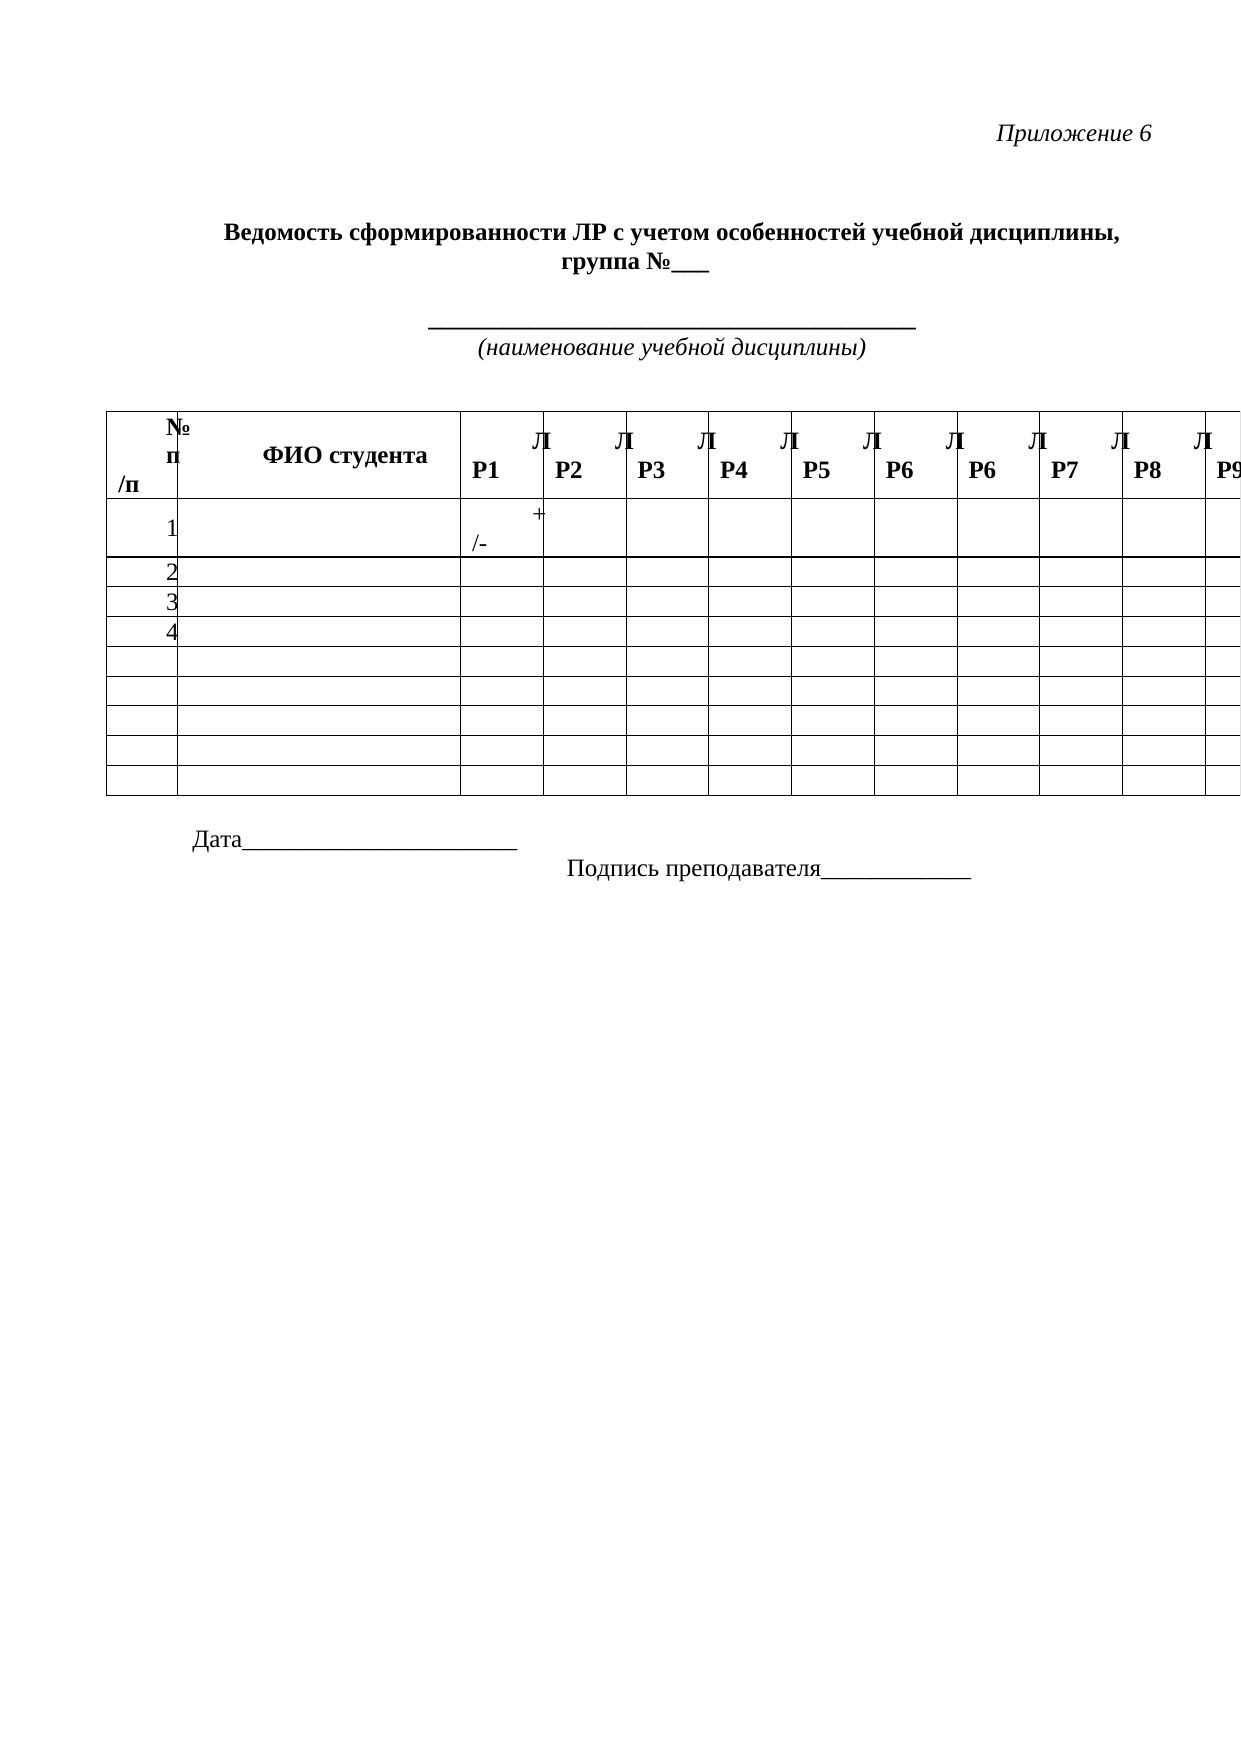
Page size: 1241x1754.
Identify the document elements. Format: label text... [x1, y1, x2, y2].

table_cell [1206, 677, 1240, 705]
table_cell [178, 499, 460, 556]
table_cell [958, 766, 1039, 795]
table_cell [875, 677, 957, 705]
table_cell [958, 499, 1039, 556]
table_cell [875, 766, 957, 795]
table_cell [875, 736, 957, 765]
table_header ФИО студента [178, 412, 460, 498]
table_cell [178, 766, 460, 795]
table_cell [958, 706, 1039, 735]
table_cell [1123, 647, 1205, 676]
table_cell [627, 647, 708, 676]
table_cell [107, 677, 177, 705]
table_cell [1040, 647, 1122, 676]
table_cell [1040, 677, 1122, 705]
table_cell [958, 736, 1039, 765]
table_cell [958, 647, 1039, 676]
text Приложение 6 [118, 118, 1152, 147]
table_cell 1 [107, 499, 177, 556]
table_cell [1040, 766, 1122, 795]
table_cell [1206, 766, 1240, 795]
table_cell [1123, 617, 1205, 646]
table_cell [461, 766, 543, 795]
table_header ЛР2 [544, 412, 626, 498]
text Дата______________________ Подпись преподавателя____________ [118, 824, 1152, 882]
table_cell 2 [107, 558, 177, 586]
table_cell [627, 558, 708, 586]
table_cell [461, 558, 543, 586]
table_cell [792, 617, 874, 646]
table_cell [627, 587, 708, 616]
table_cell [544, 617, 626, 646]
table_cell [709, 558, 791, 586]
table_cell [1123, 766, 1205, 795]
table_cell [461, 677, 543, 705]
table_cell [178, 647, 460, 676]
table_cell [544, 736, 626, 765]
table_header ЛР4 [709, 412, 791, 498]
table_cell [709, 706, 791, 735]
table_cell [1123, 736, 1205, 765]
table_cell [544, 558, 626, 586]
table_cell [1040, 706, 1122, 735]
table_cell [875, 499, 957, 556]
table_cell [1206, 499, 1240, 556]
table_cell [544, 706, 626, 735]
table_cell [875, 587, 957, 616]
table_cell [1040, 736, 1122, 765]
table_cell [792, 677, 874, 705]
table_cell [709, 647, 791, 676]
table_cell [709, 499, 791, 556]
table_cell [792, 766, 874, 795]
table_header ЛР9 [1206, 412, 1240, 498]
table_cell [461, 706, 543, 735]
table_cell [627, 766, 708, 795]
table_cell [792, 706, 874, 735]
table_header № п/п [107, 412, 177, 498]
table_cell [875, 617, 957, 646]
table_cell [1123, 499, 1205, 556]
table_cell [709, 736, 791, 765]
table_cell [709, 617, 791, 646]
table_cell [627, 499, 708, 556]
table_cell [792, 736, 874, 765]
table_cell [178, 736, 460, 765]
table_cell [178, 706, 460, 735]
table_cell [1206, 736, 1240, 765]
table_header ЛР5 [792, 412, 874, 498]
table_cell [107, 736, 177, 765]
table_cell [1040, 587, 1122, 616]
table_cell [792, 587, 874, 616]
table_cell [627, 736, 708, 765]
table_cell 4 [107, 617, 177, 646]
table_header ЛР1 [461, 412, 543, 498]
table_cell [875, 558, 957, 586]
table_cell [709, 587, 791, 616]
table_cell [544, 766, 626, 795]
table_cell 3 [107, 587, 177, 616]
table_cell [958, 558, 1039, 586]
table_cell [544, 647, 626, 676]
table_cell [1123, 587, 1205, 616]
table_cell [792, 558, 874, 586]
table_header ЛР7 [1040, 412, 1122, 498]
table_cell [792, 647, 874, 676]
table_cell [461, 617, 543, 646]
table_cell [1206, 558, 1240, 586]
table_cell [1040, 558, 1122, 586]
table_cell [1206, 617, 1240, 646]
table_cell [875, 706, 957, 735]
table_cell [1123, 558, 1205, 586]
table_cell [1123, 677, 1205, 705]
table_cell [461, 647, 543, 676]
table_cell [627, 677, 708, 705]
table_cell [958, 587, 1039, 616]
table_cell [107, 706, 177, 735]
table_cell [709, 766, 791, 795]
table_cell [1040, 617, 1122, 646]
table_cell [792, 499, 874, 556]
table_cell [1206, 706, 1240, 735]
text Ведомость сформированности ЛР с учетом особенностей учебной дисциплины, группа №___ [118, 217, 1152, 275]
table_cell [1206, 587, 1240, 616]
table_cell [958, 677, 1039, 705]
table_cell [875, 647, 957, 676]
table_cell [107, 766, 177, 795]
table_cell [178, 558, 460, 586]
table_cell [1040, 499, 1122, 556]
table_cell [544, 587, 626, 616]
table_header ЛР3 [627, 412, 708, 498]
table_cell [627, 617, 708, 646]
table_header ЛР6 [875, 412, 957, 498]
table_cell [461, 736, 543, 765]
text _______________________________________ [118, 303, 1152, 332]
table_cell [461, 587, 543, 616]
table_cell [958, 617, 1039, 646]
table_cell [1123, 706, 1205, 735]
text (наименование учебной дисциплины) [118, 332, 1152, 361]
table_cell +/- [461, 499, 543, 556]
table_cell [1206, 647, 1240, 676]
table_header ЛР8 [1123, 412, 1205, 498]
table_cell [544, 677, 626, 705]
table_cell [709, 677, 791, 705]
table_cell [178, 587, 460, 616]
table_cell [627, 706, 708, 735]
table_cell [178, 677, 460, 705]
table_cell [544, 499, 626, 556]
table_header ЛР6 [958, 412, 1039, 498]
table_cell [178, 617, 460, 646]
table_cell [107, 647, 177, 676]
